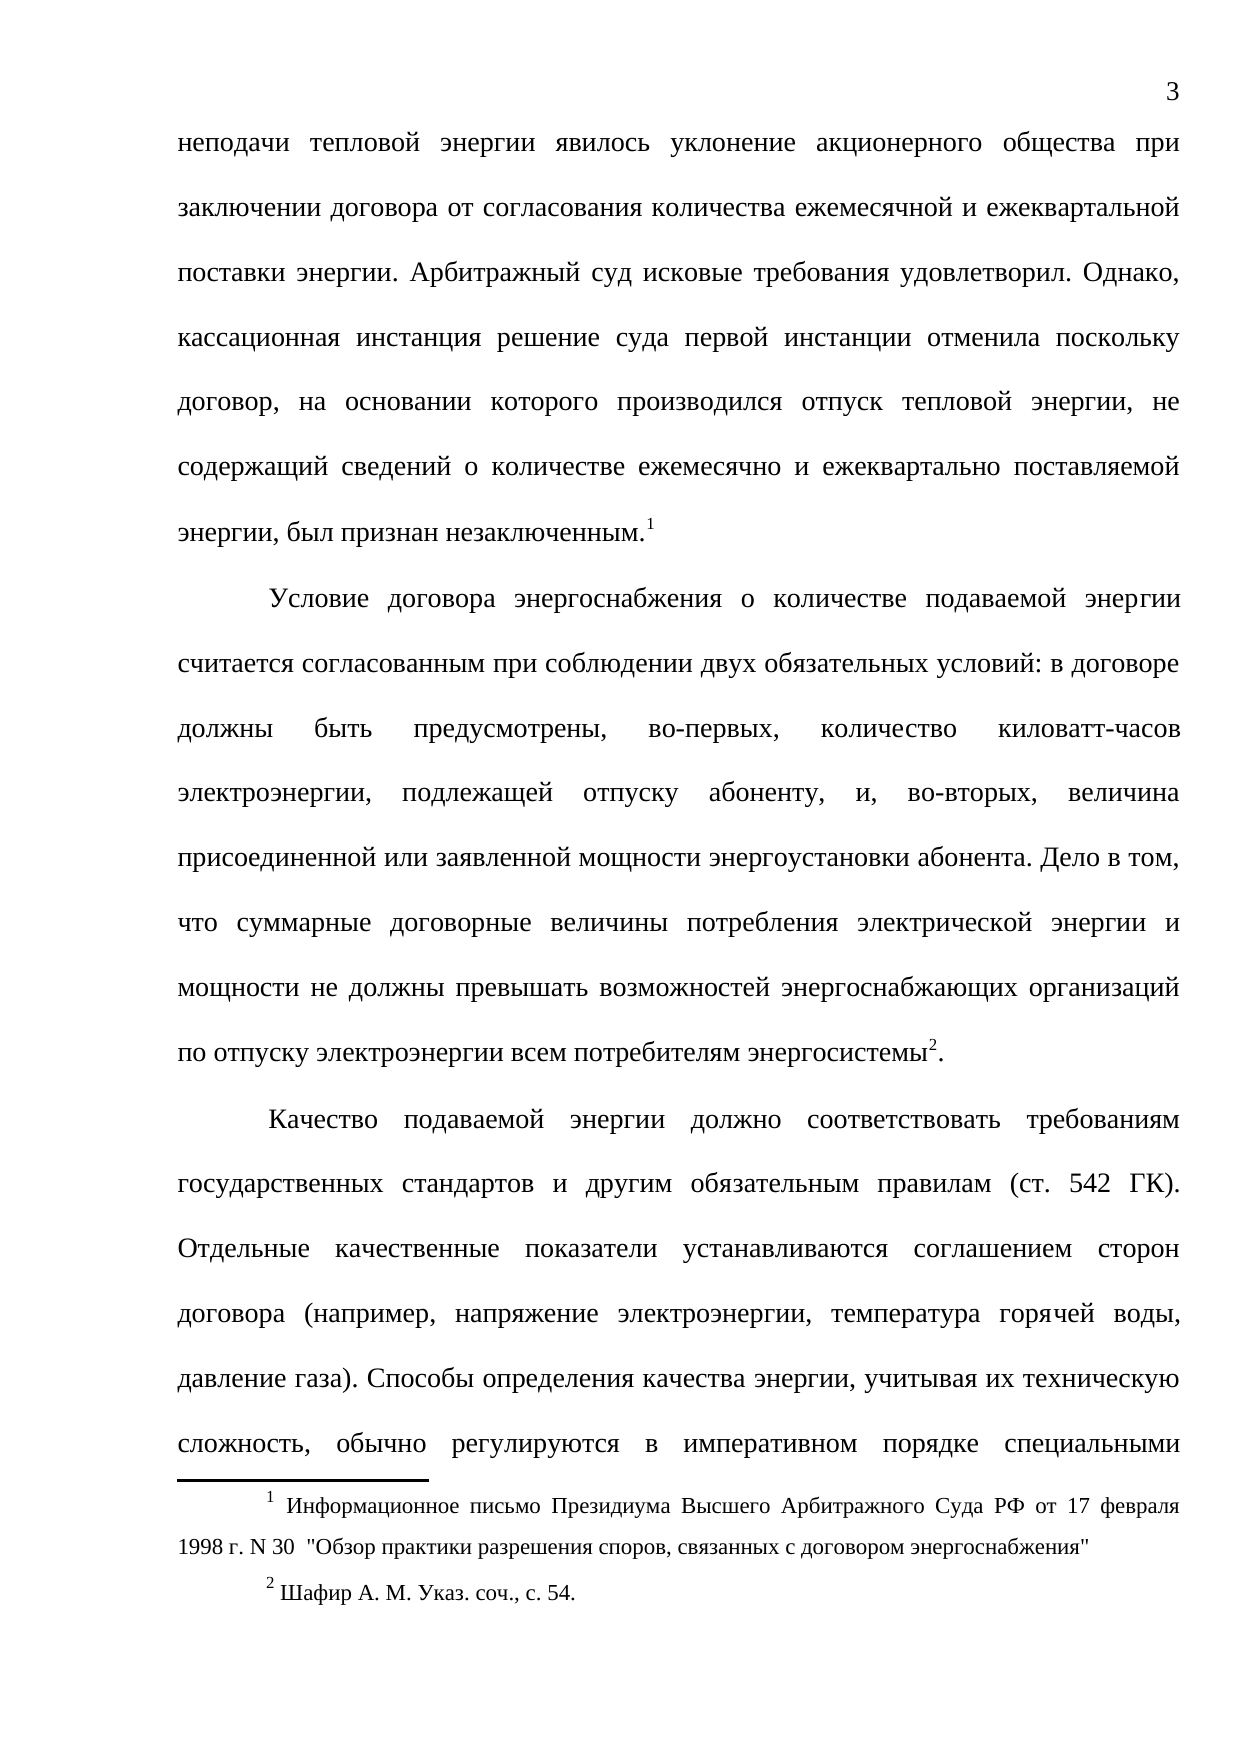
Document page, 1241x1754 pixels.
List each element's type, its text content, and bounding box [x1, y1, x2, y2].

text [177, 125, 1181, 547]
text Условие договора энергоснабжения о количестве подаваемой энергии считается согласованным при соблюдении двух обязательных условий: в договоре должны быть предусмотрены, во-первых, количество киловатт-часов электроэнергии, подлежащей отпуску абоненту, и, во-вторых, величина присоединенной или заявленной мощности энергоустановки абонента. Дело в том, что суммарные договорные величины потребления электрической энергии и мощности не должны превышать возможностей энергоснабжающих организаций по отпуску электроэнергии всем потребителям энергосистемы. [177, 581, 1181, 1068]
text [177, 1102, 1181, 1458]
